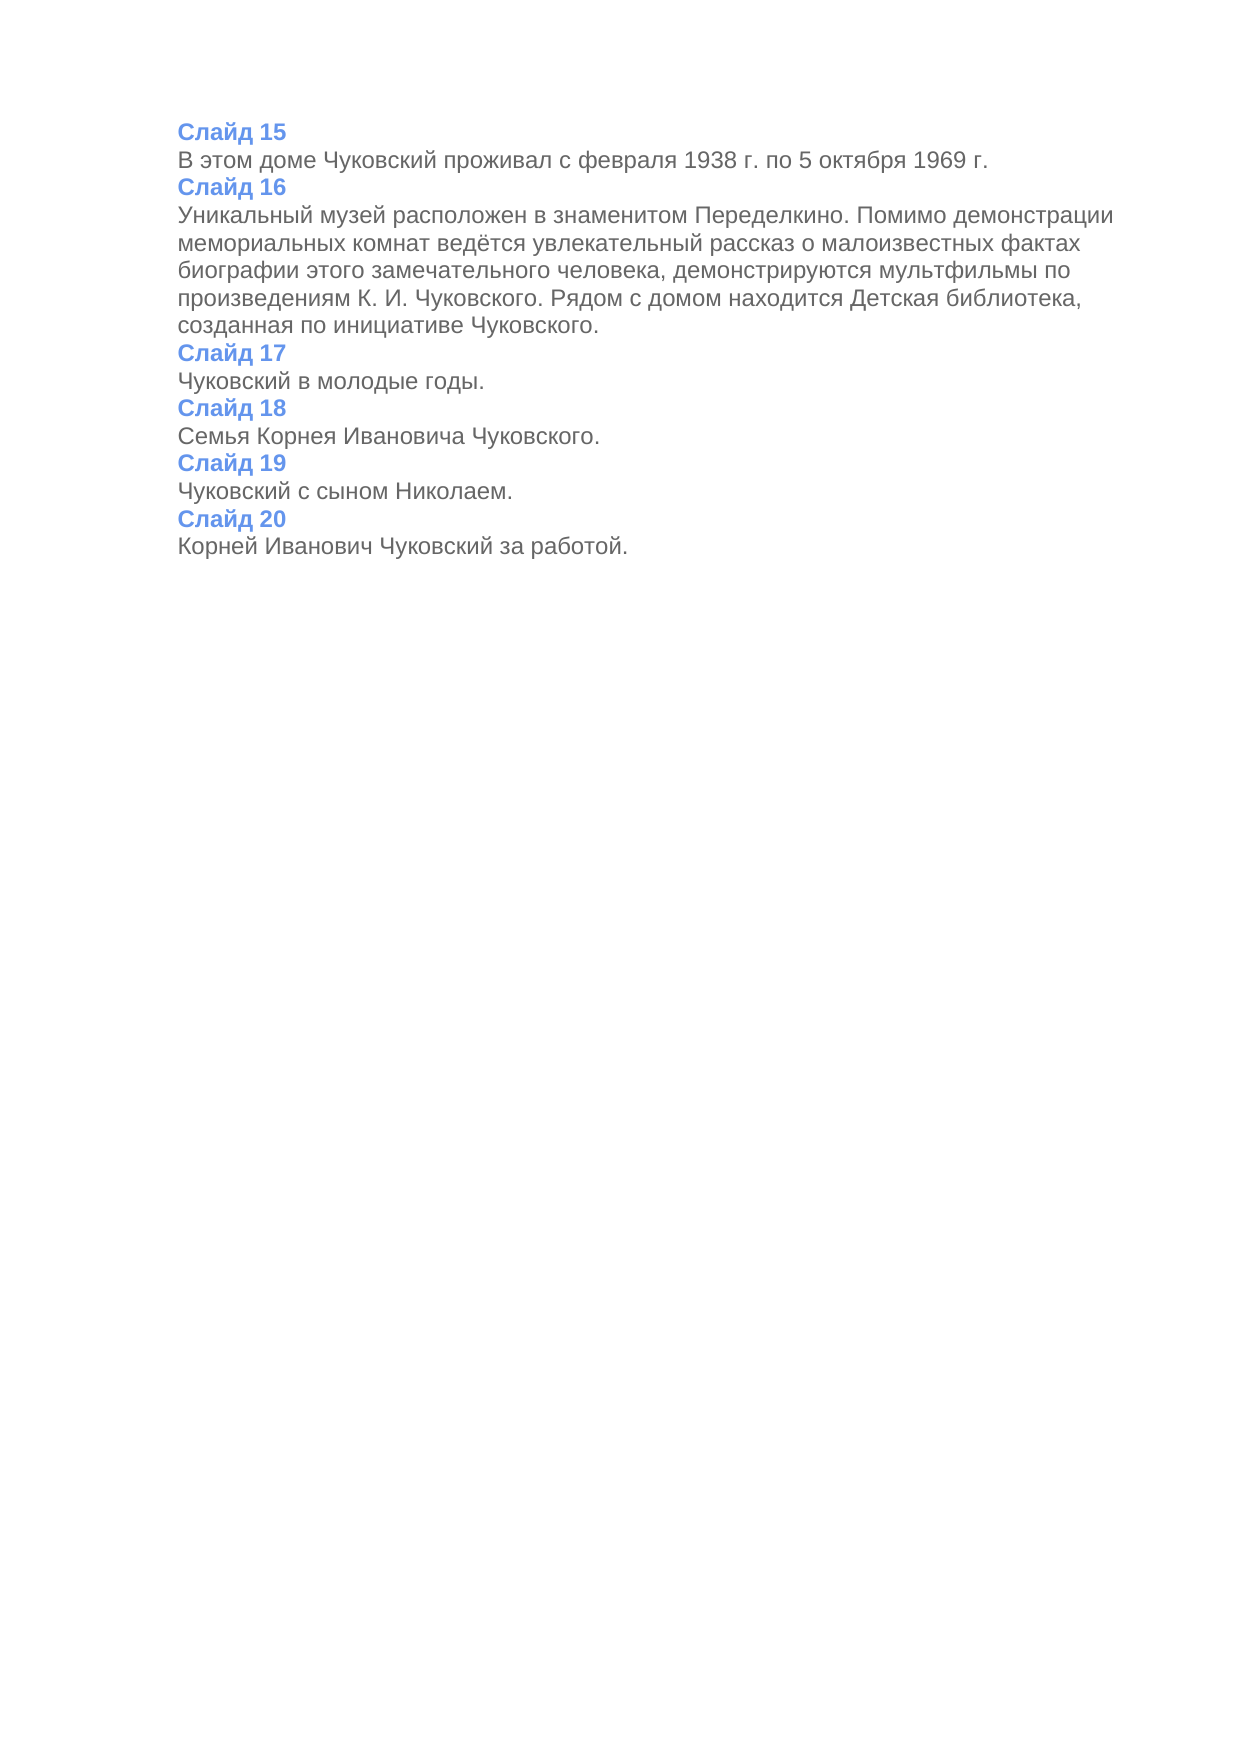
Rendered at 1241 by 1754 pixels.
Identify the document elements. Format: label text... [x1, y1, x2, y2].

text Слайд 20 Корней Иванович Чуковский за работой. [177, 504, 1152, 560]
text Слайд 19 Чуковский с сыном Николаем. [177, 449, 1152, 504]
text Слайд 18 Семья Корнея Ивановича Чуковского. [177, 394, 1152, 449]
text Слайд 17 Чуковский в молодые годы. [177, 339, 1152, 394]
text Слайд 15 В этом доме Чуковский проживал с февраля 1938 г. по 5 октября 1969 г. [177, 118, 1152, 173]
text Слайд 16 Уникальный музей расположен в знаменитом Переделкино. Помимо демонстрации мемориальных комнат ведётся увлекательный рассказ о малоизвестных фактах биографии этого замечательного человека, демонстрируются мультфильмы по произведениям К. И. Чуковского. Рядом с домом находится Детская библиотека, созданная по инициативе Чуковского. [177, 173, 1152, 339]
